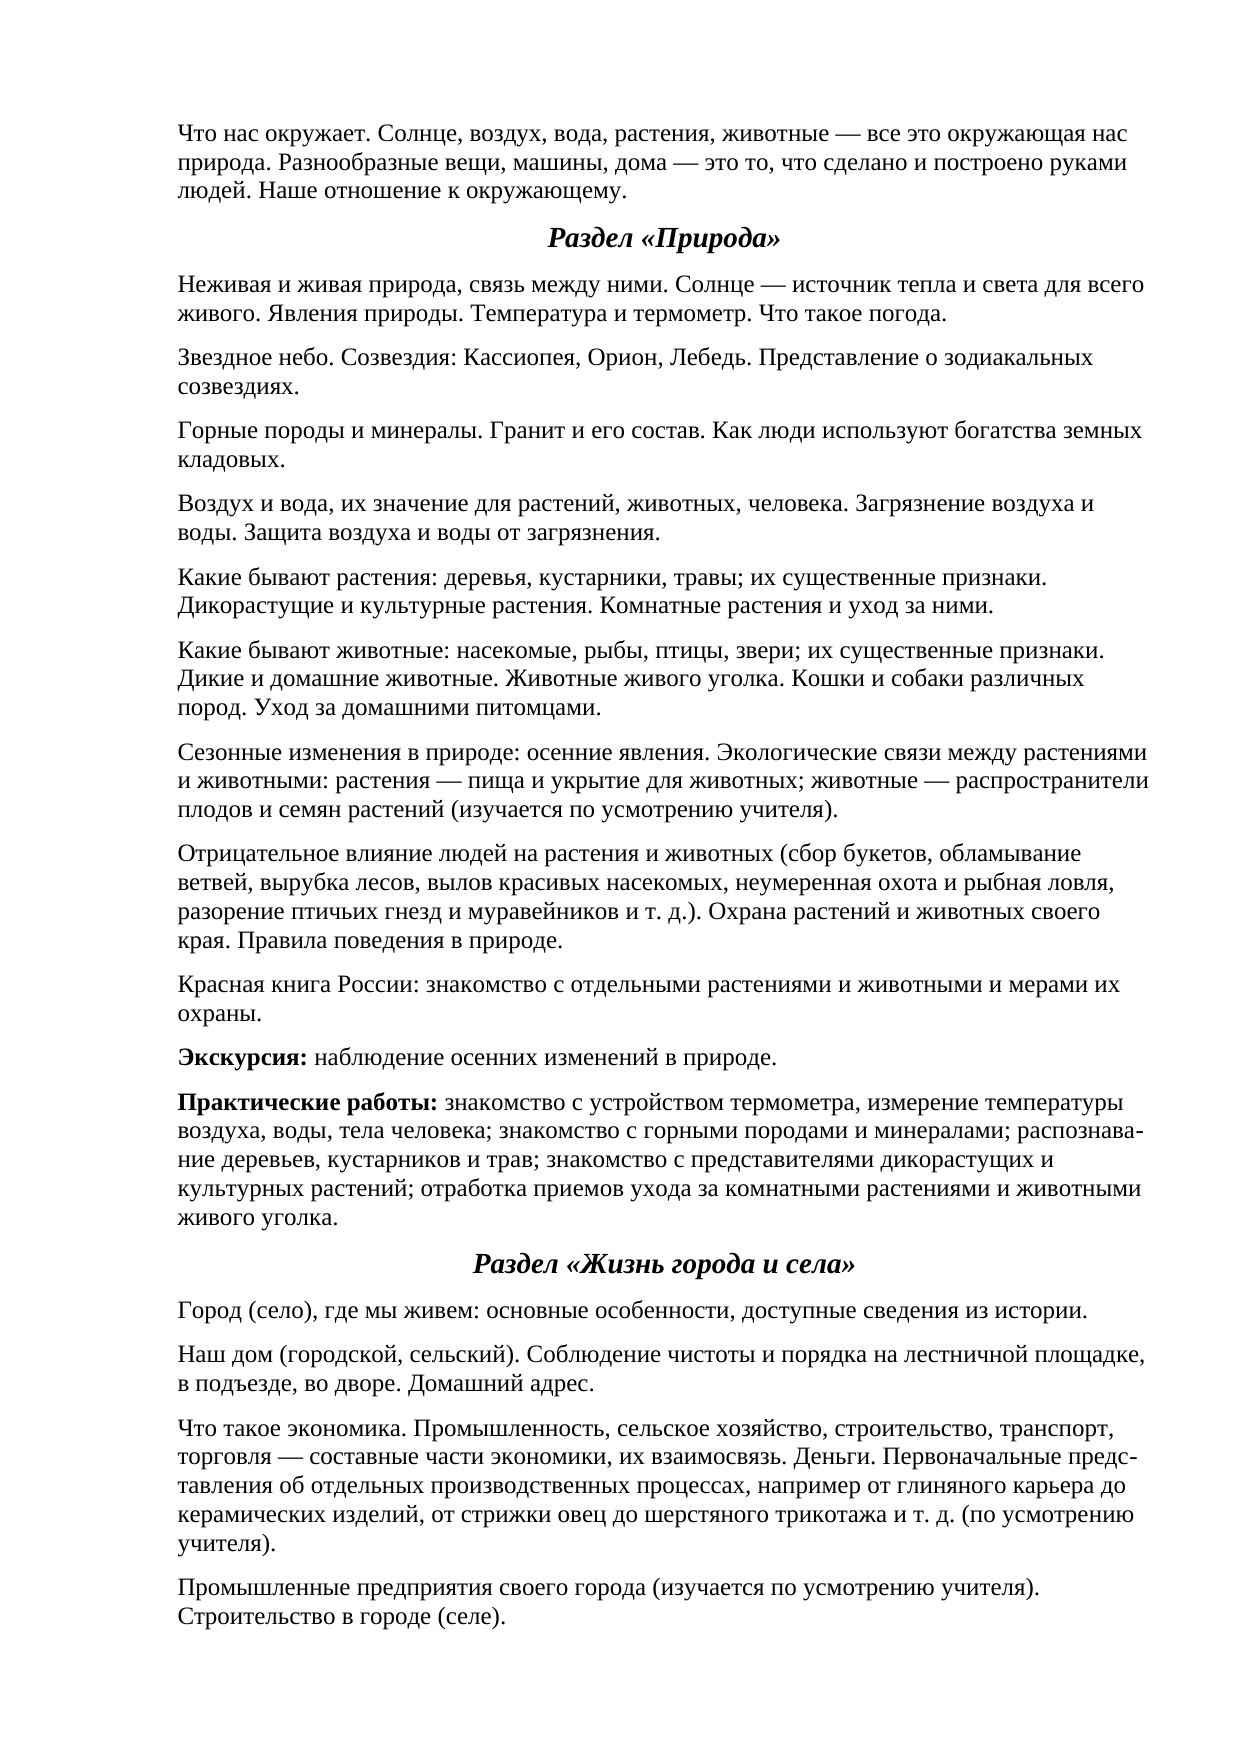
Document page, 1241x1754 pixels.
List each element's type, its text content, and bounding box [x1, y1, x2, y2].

text Наш дом (городской, сельский). Соблюдение чистоты и порядка на лестничной площадке, в подъезде, во дворе. Домашний адрес. [177, 1339, 1152, 1397]
text Какие бывают растения: деревья, кустарники, травы; их существенные признаки. Дикорастущие и культурные растения. Комнатные растения и уход за ними. [177, 562, 1152, 619]
text Отрицательное влияние людей на растения и животных (сбор букетов, обламывание ветвей, вырубка лесов, вылов красивых насекомых, неумеренная охота и рыбная ловля, разорение птичьих гнезд и муравейников и т. д.). Охрана растений и животных своего края. Правила поведения в природе. [177, 838, 1152, 953]
text Сезонные изменения в природе: осенние явления. Экологические связи между растениями и животными: растения — пища и укрытие для животных; животные — распространители плодов и семян растений (изучается по усмотрению учителя). [177, 737, 1152, 823]
text Неживая и живая природа, связь между ними. Солнце — источник тепла и света для всего живого. Явления природы. Температура и термометр. Что такое погода. [177, 269, 1152, 327]
text Горные породы и минералы. Гранит и его состав. Как люди используют богатства земных кладовых. [177, 415, 1152, 473]
text Город (село), где мы живем: основные особенности, доступные сведения из истории. [177, 1295, 1152, 1324]
text Красная книга России: знакомство с отдельными растениями и животными и мерами их охраны. [177, 969, 1152, 1027]
text Раздел «Жизнь города и села» [177, 1246, 1152, 1279]
text Воздух и вода, их значение для растений, животных, человека. Загрязнение воздуха и воды. Защита воздуха и воды от загрязнения. [177, 488, 1152, 546]
text Промышленные предприятия своего города (изучается по усмотрению учителя). Строительство в городе (селе). [177, 1572, 1152, 1629]
text Экскурсия: наблюдение осенних изменений в природе. [177, 1042, 1152, 1071]
text Раздел «Природа» [177, 220, 1152, 253]
text Практические работы: знакомство с устройством термометра, измерение температуры воздуха, воды, тела человека; знакомство с горными породами и минералами; распознавание деревьев, кустарников и трав; знакомство с представителями дикорастущих и культурных растений; отработка приемов ухода за комнатными растениями и животными живого уголка. [177, 1087, 1152, 1230]
text Что нас окружает. Солнце, воздух, вода, растения, животные — все это окружающая нас природа. Разнообразные вещи, машины, дома — это то, что сделано и построено руками людей. Наше отношение к окружающему. [177, 118, 1152, 204]
text Звездное небо. Созвездия: Кассиопея, Орион, Лебедь. Представление о зодиакальных созвездиях. [177, 342, 1152, 400]
text Что такое экономика. Промышленность, сельское хозяйство, строительство, транспорт, торговля — составные части экономики, их взаимосвязь. Деньги. Первоначальные представления об отдельных производственных процессах, например от глиняного карьера до керамических изделий, от стрижки овец до шерстяного трикотажа и т. д. (по усмотрению учителя). [177, 1413, 1152, 1556]
text Какие бывают животные: насекомые, рыбы, птицы, звери; их существенные признаки. Дикие и домашние животные. Животные живого уголка. Кошки и собаки различных пород. Уход за домашними питомцами. [177, 635, 1152, 721]
